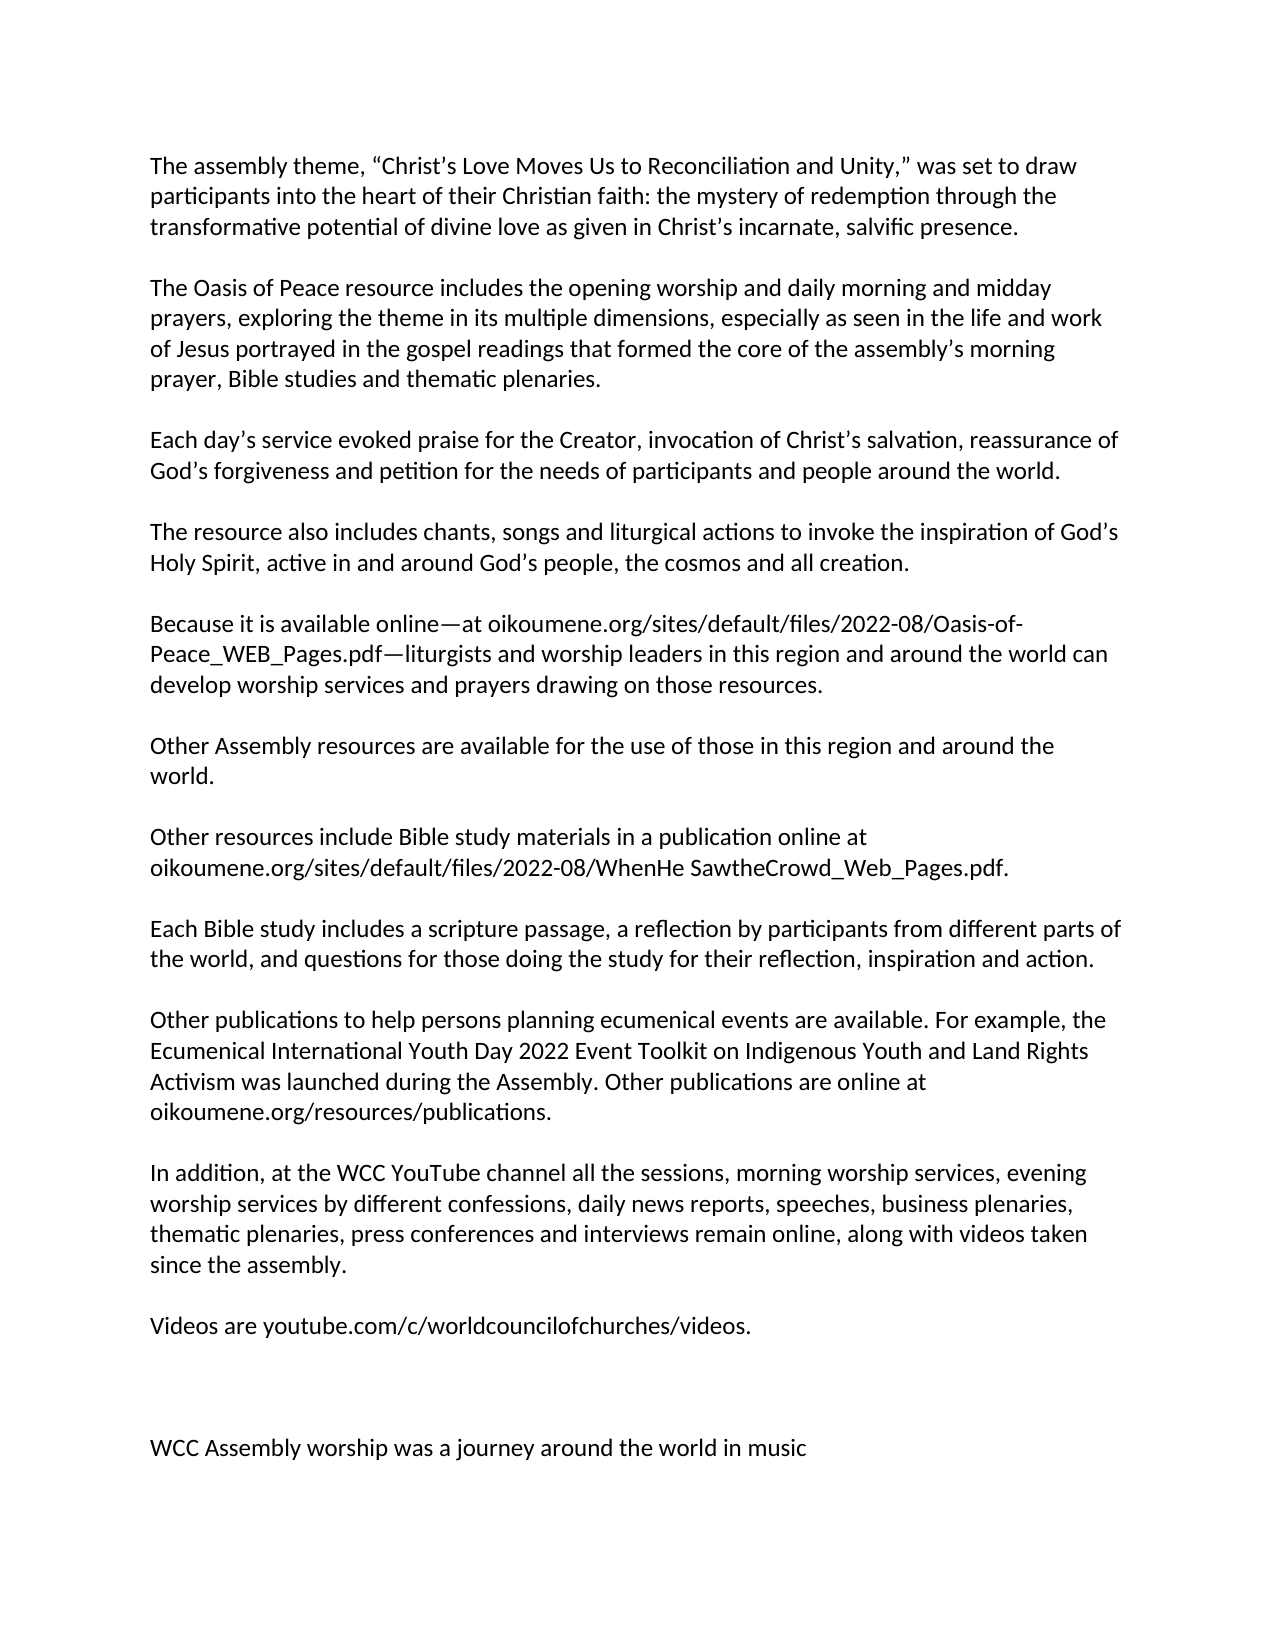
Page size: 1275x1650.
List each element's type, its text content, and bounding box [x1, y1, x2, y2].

text In addition, at the WCC YouTube channel all the sessions, morning worship services, evening worship services by different confessions, daily news reports, speeches, business plenaries, thematic plenaries, press conferences and interviews remain online, along with videos taken since the assembly. [150, 1157, 1125, 1279]
text Videos are youtube.com/c/worldcouncilofchurches/videos. [150, 1310, 1125, 1340]
text Because it is available online—at oikoumene.org/sites/default/files/2022-08/Oasis-of-Peace_WEB_Pages.pdf—liturgists and worship leaders in this region and around the world can develop worship services and prayers drawing on those resources. [150, 608, 1125, 699]
text Each day’s service evoked praise for the Creator, invocation of Christ’s salvation, reassurance of God’s forgiveness and petition for the needs of participants and people around the world. [150, 425, 1125, 486]
text Each Bible study includes a scripture passage, a reflection by participants from different parts of the world, and questions for those doing the study for their reflection, inspiration and action. [150, 913, 1125, 974]
text The resource also includes chants, songs and liturgical actions to invoke the inspiration of God’s Holy Spirit, active in and around God’s people, the cosmos and all creation. [150, 516, 1125, 577]
text Other resources include Bible study materials in a publication online at oikoumene.org/sites/default/files/2022-08/WhenHe SawtheCrowd_Web_Pages.pdf. [150, 821, 1125, 882]
text WCC Assembly worship was a journey around the world in music [150, 1432, 1125, 1462]
text The Oasis of Peace resource includes the opening worship and daily morning and midday prayers, exploring the theme in its multiple dimensions, especially as seen in the life and work of Jesus portrayed in the gospel readings that formed the core of the assembly’s morning prayer, Bible studies and thematic plenaries. [150, 272, 1125, 394]
text The assembly theme, “Christ’s Love Moves Us to Reconciliation and Unity,” was set to draw participants into the heart of their Christian faith: the mystery of redemption through the transformative potential of divine love as given in Christ’s incarnate, salvific presence. [150, 150, 1125, 242]
text Other publications to help persons planning ecumenical events are available. For example, the Ecumenical International Youth Day 2022 Event Toolkit on Indigenous Youth and Land Rights Activism was launched during the Assembly. Other publications are online at oikoumene.org/resources/publications. [150, 1004, 1125, 1127]
text Other Assembly resources are available for the use of those in this region and around the world. [150, 730, 1125, 791]
